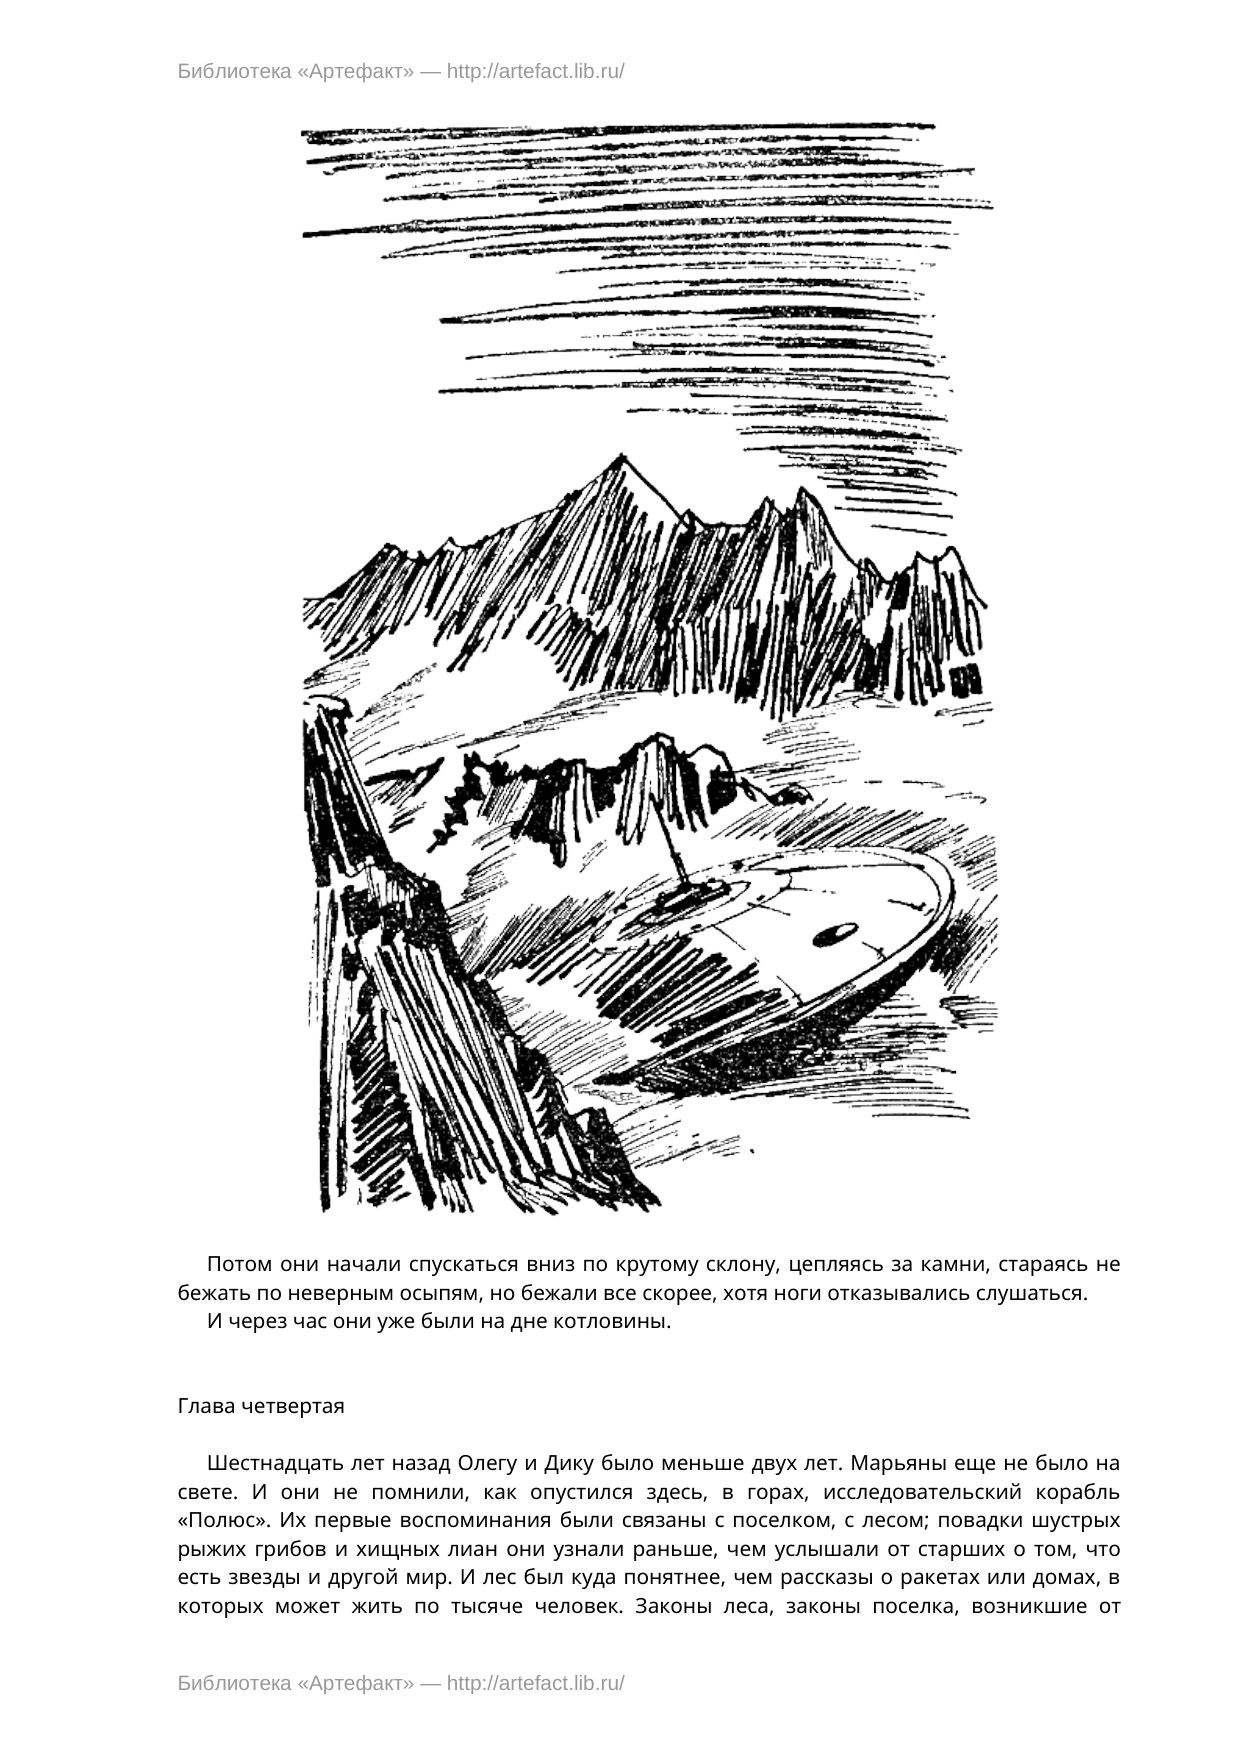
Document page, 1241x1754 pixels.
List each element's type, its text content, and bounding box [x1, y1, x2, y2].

text Потом они начали спускаться вниз по крутому склону, цепляясь за камни, стараясь не бежать по неверным осыпям, но бежали все скорее, хотя ноги отказывались слушаться. [177, 1249, 1122, 1306]
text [177, 1448, 1122, 1619]
picture [298, 118, 1002, 1221]
text И через час они уже были на дне котловины. [177, 1306, 1122, 1335]
subtitle Глава четвертая [177, 1392, 1122, 1420]
